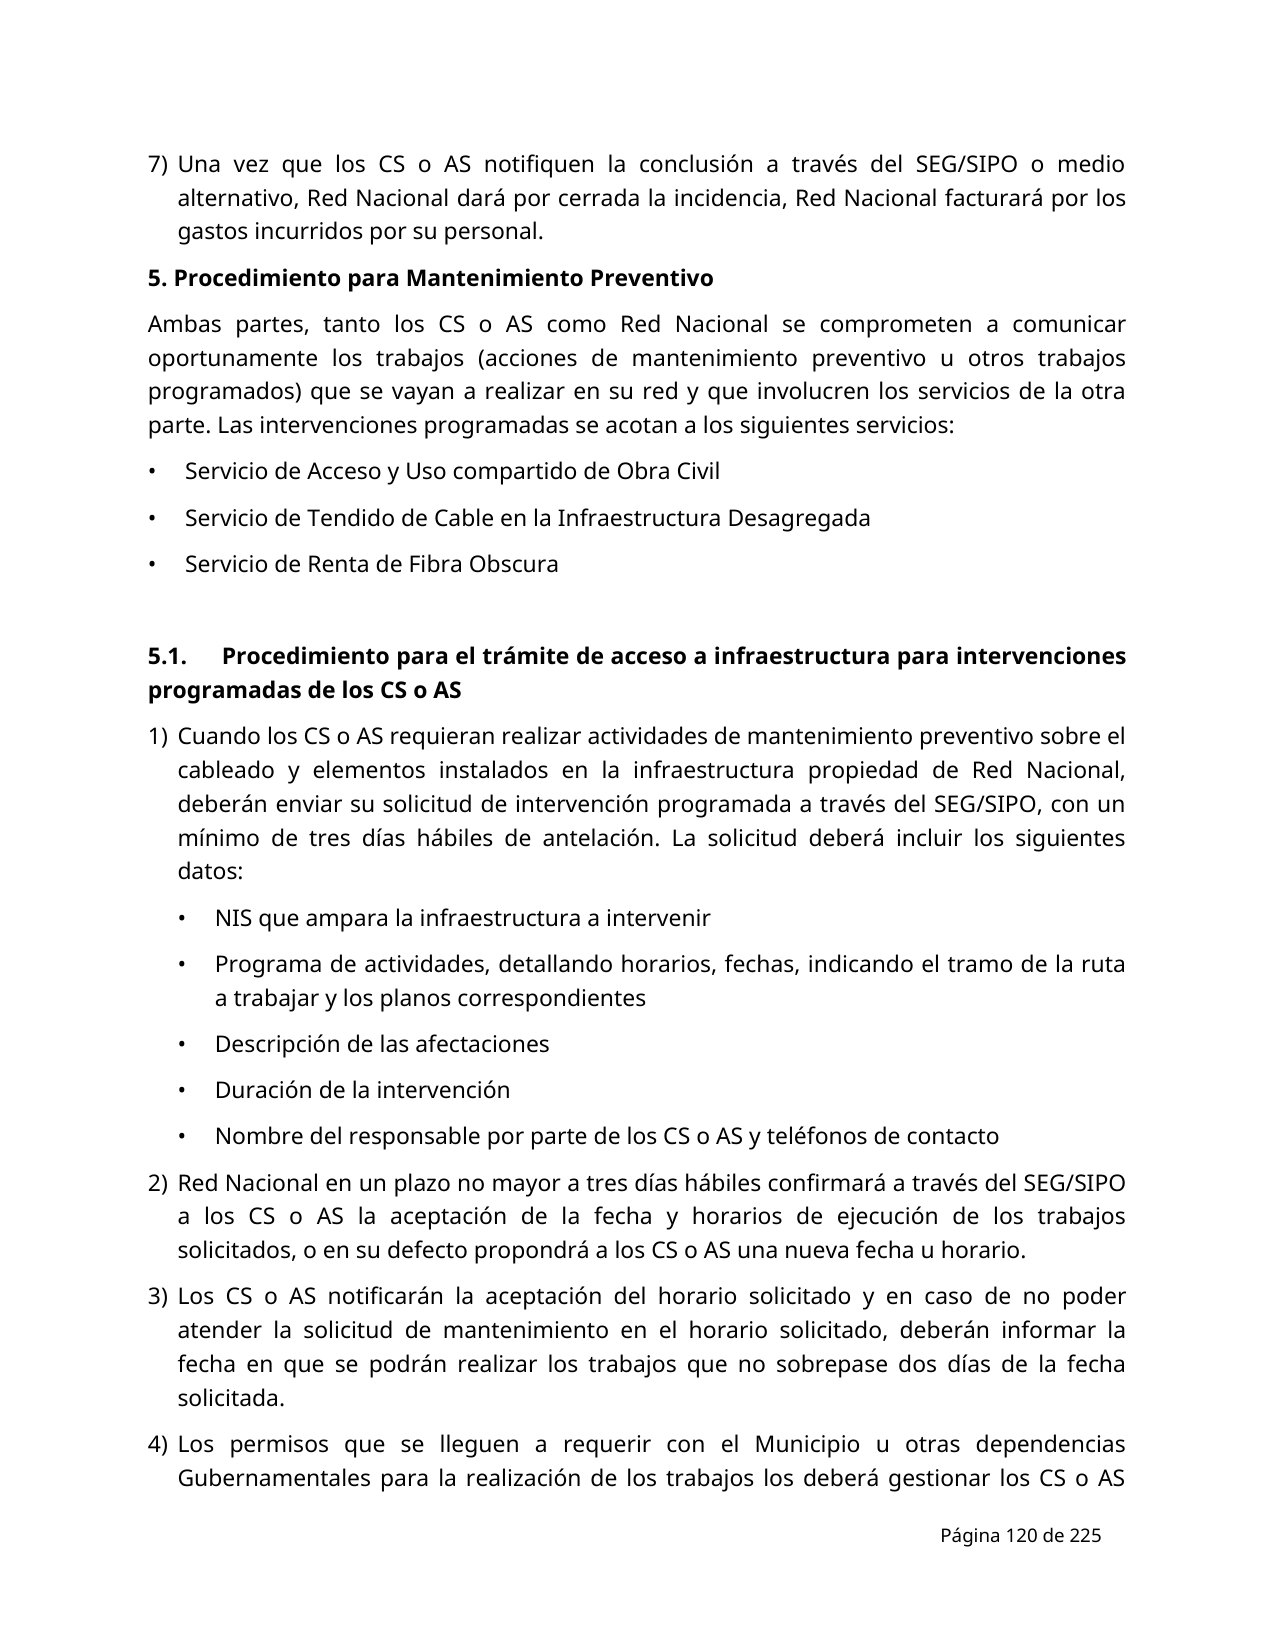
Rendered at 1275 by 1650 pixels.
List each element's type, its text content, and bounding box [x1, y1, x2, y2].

text • Nombre del responsable por parte de los CS o AS y teléfonos de contacto [177, 1120, 1127, 1151]
subtitle 5. Procedimiento para Mantenimiento Preventivo [148, 261, 1127, 293]
text 7) Una vez que los CS o AS notifiquen la conclusión a través del SEG/SIPO o medio alternativo, Red Nacional dará por cerrada la incidencia, Red Nacional facturará por los gastos incurridos por su personal. [148, 148, 1127, 246]
text 3) Los CS o AS notificarán la aceptación del horario solicitado y en caso de no poder atender la solicitud de mantenimiento en el horario solicitado, deberán informar la fecha en que se podrán realizar los trabajos que no sobrepase dos días de la fecha solicitada. [148, 1280, 1127, 1413]
text • Programa de actividades, detallando horarios, fechas, indicando el tramo de la ruta a trabajar y los planos correspondientes [177, 948, 1127, 1013]
text • Servicio de Tendido de Cable en la Infraestructura Desagregada [148, 501, 1127, 533]
text • Descripción de las afectaciones [177, 1028, 1127, 1059]
text • NIS que ampara la infraestructura a intervenir [177, 901, 1127, 933]
text Ambas partes, tanto los CS o AS como Red Nacional se comprometen a comunicar oportunamente los trabajos (acciones de mantenimiento preventivo u otros trabajos programados) que se vayan a realizar en su red y que involucren los servicios de la otra parte. Las intervenciones programadas se acotan a los siguientes servicios: [148, 308, 1127, 440]
subtitle 5.1. Procedimiento para el trámite de acceso a infraestructura para intervenciones programadas de los CS o AS [148, 640, 1127, 705]
text 1) Cuando los CS o AS requieran realizar actividades de mantenimiento preventivo sobre el cableado y elementos instalados en la infraestructura propiedad de Red Nacional, deberán enviar su solicitud de intervención programada a través del SEG/SIPO, con un mínimo de tres días hábiles de antelación. La solicitud deberá incluir los siguientes datos: [148, 720, 1127, 886]
text 2) Red Nacional en un plazo no mayor a tres días hábiles confirmará a través del SEG/SIPO a los CS o AS la aceptación de la fecha y horarios de ejecución de los trabajos solicitados, o en su defecto propondrá a los CS o AS una nueva fecha u horario. [148, 1166, 1127, 1265]
text • Servicio de Acceso y Uso compartido de Obra Civil [148, 455, 1127, 486]
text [148, 1428, 1127, 1493]
text • Servicio de Renta de Fibra Obscura [148, 548, 1127, 579]
text • Duración de la intervención [177, 1074, 1127, 1105]
